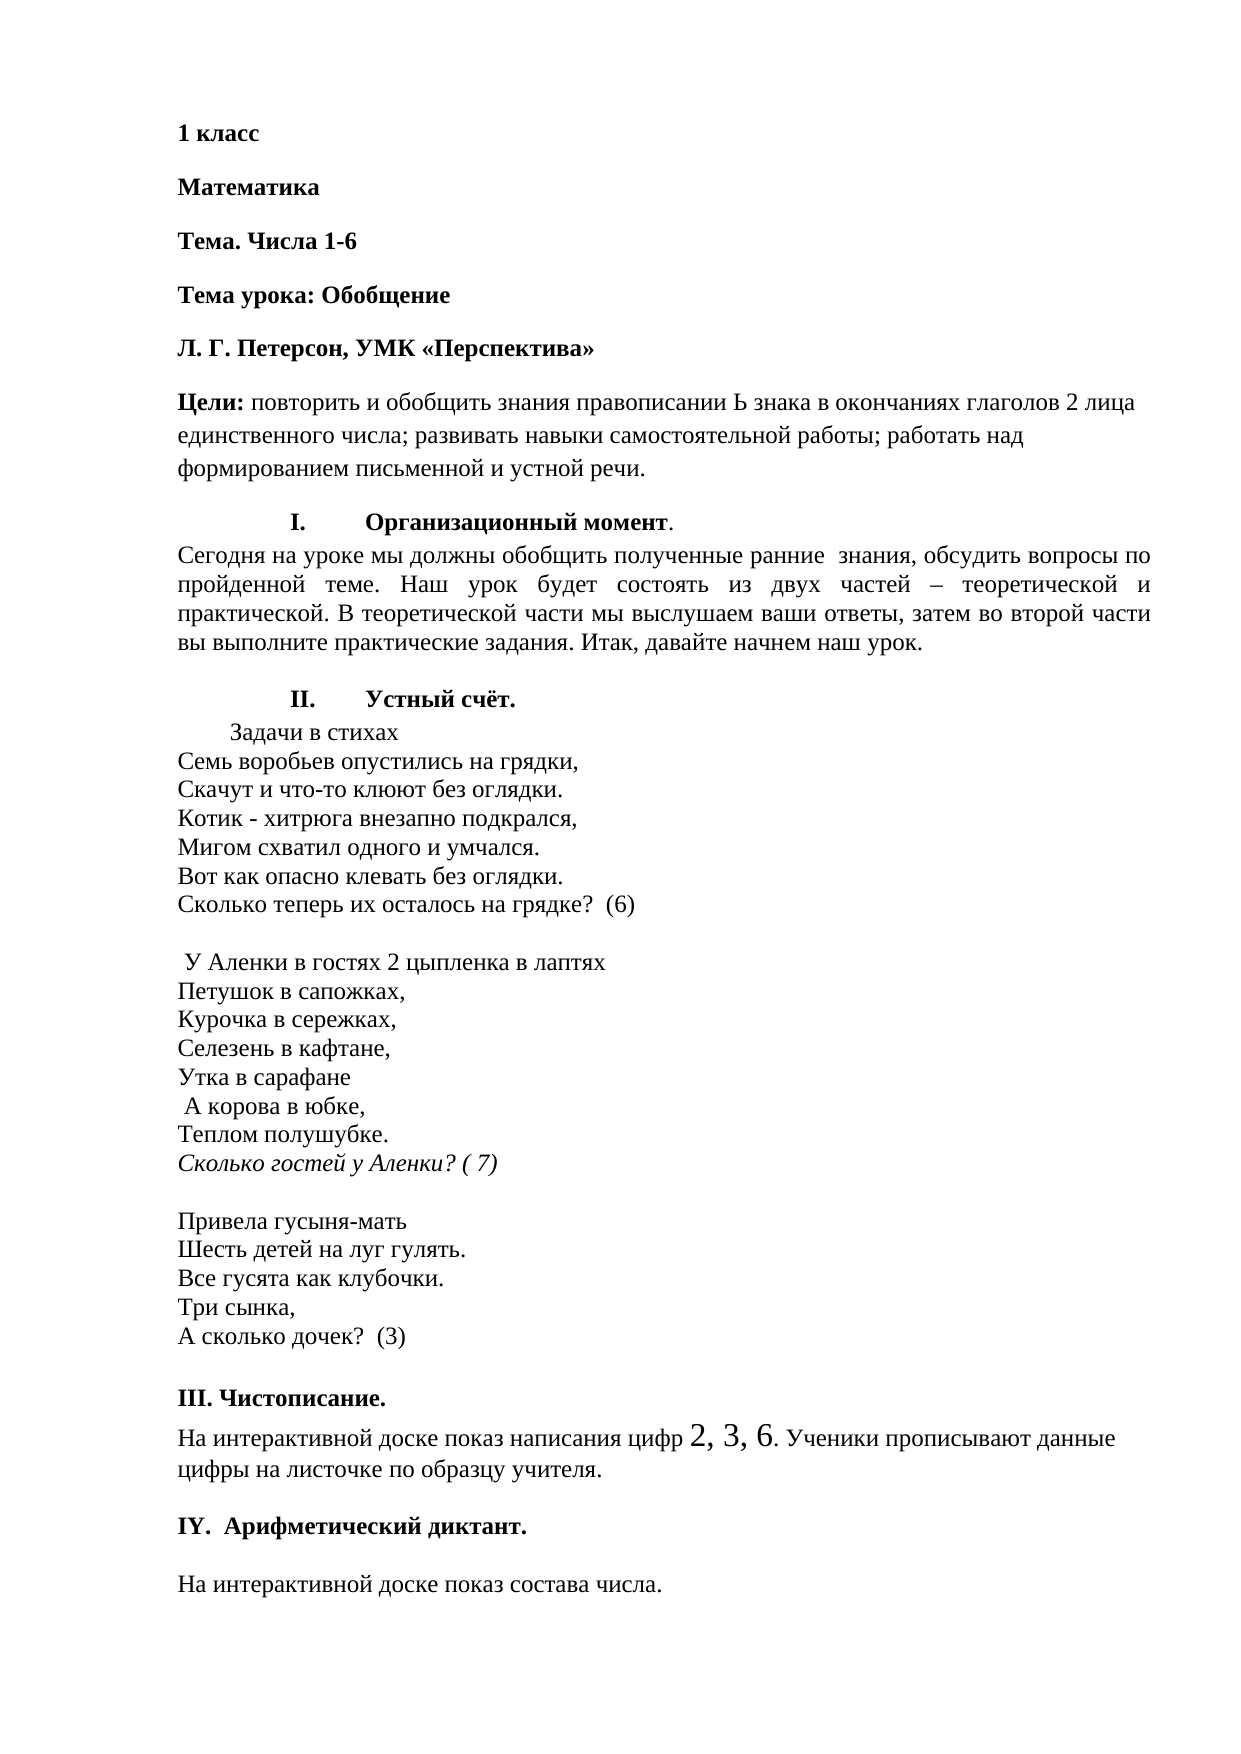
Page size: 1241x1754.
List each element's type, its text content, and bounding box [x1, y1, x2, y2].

text Привела гусыня-мать [177, 1206, 1152, 1234]
text Вот как опасно клевать без оглядки. [177, 861, 1152, 889]
text Тема. Числа 1-6 [177, 226, 1152, 254]
text III. Чистописание. [177, 1383, 1152, 1411]
text 1 класс [177, 118, 1152, 147]
text На интерактивной доске показ состава числа. [177, 1569, 1152, 1598]
text Три сынка, [177, 1292, 1152, 1321]
text Утка в сарафане [177, 1062, 1152, 1091]
text Семь воробьев опустились на грядки, [177, 746, 1152, 774]
text У Аленки в гостях 2 цыпленка в лаптях [177, 947, 1152, 976]
text На интерактивной доске показ написания цифр 2, 3, 6. Ученики прописывают данные цифры на листочке по образцу учителя. [177, 1416, 1152, 1483]
text Сколько теперь их осталось на грядке? (6) [177, 889, 1152, 918]
text Курочка в сережках, [177, 1004, 1152, 1033]
list Организационный момент. [290, 507, 1152, 536]
text Все гусята как клубочки. [177, 1263, 1152, 1292]
text Сколько гостей у Аленки? ( 7) [177, 1148, 1152, 1177]
text Тема урока: Обобщение [177, 280, 1152, 308]
text Шесть детей на луг гулять. [177, 1234, 1152, 1263]
text Петушок в сапожках, [177, 976, 1152, 1004]
text IY. Арифметический диктант. [177, 1511, 1152, 1540]
text Теплом полушубке. [177, 1119, 1152, 1148]
text А сколько дочек? (3) [177, 1321, 1152, 1349]
text Математика [177, 172, 1152, 201]
text Селезень в кафтане, [177, 1033, 1152, 1062]
text Скачут и что-то клюют без оглядки. [177, 774, 1152, 803]
list Задачи в стихах [229, 717, 1152, 746]
text Л. Г. Петерсон, УМК «Перспектива» [177, 333, 1152, 362]
text Цели: повторить и обобщить знания правописании Ь знака в окончаниях глаголов 2 лица единственного числа; развивать навыки самостоятельной работы; работать над формированием письменной и устной речи. [177, 387, 1152, 482]
text Мигом схватил одного и умчался. [177, 832, 1152, 861]
list Устный счёт. [290, 684, 1152, 713]
text Сегодня на уроке мы должны обобщить полученные ранние знания, обсудить вопросы по пройденной теме. Наш урок будет состоять из двух частей – теоретической и практической. В теоретической части мы выслушаем ваши ответы, затем во второй части вы выполните практические задания. Итак, давайте начнем наш урок. [177, 540, 1152, 655]
text А корова в юбке, [177, 1091, 1152, 1119]
text Котик - хитрюга внезапно подкрался, [177, 803, 1152, 832]
